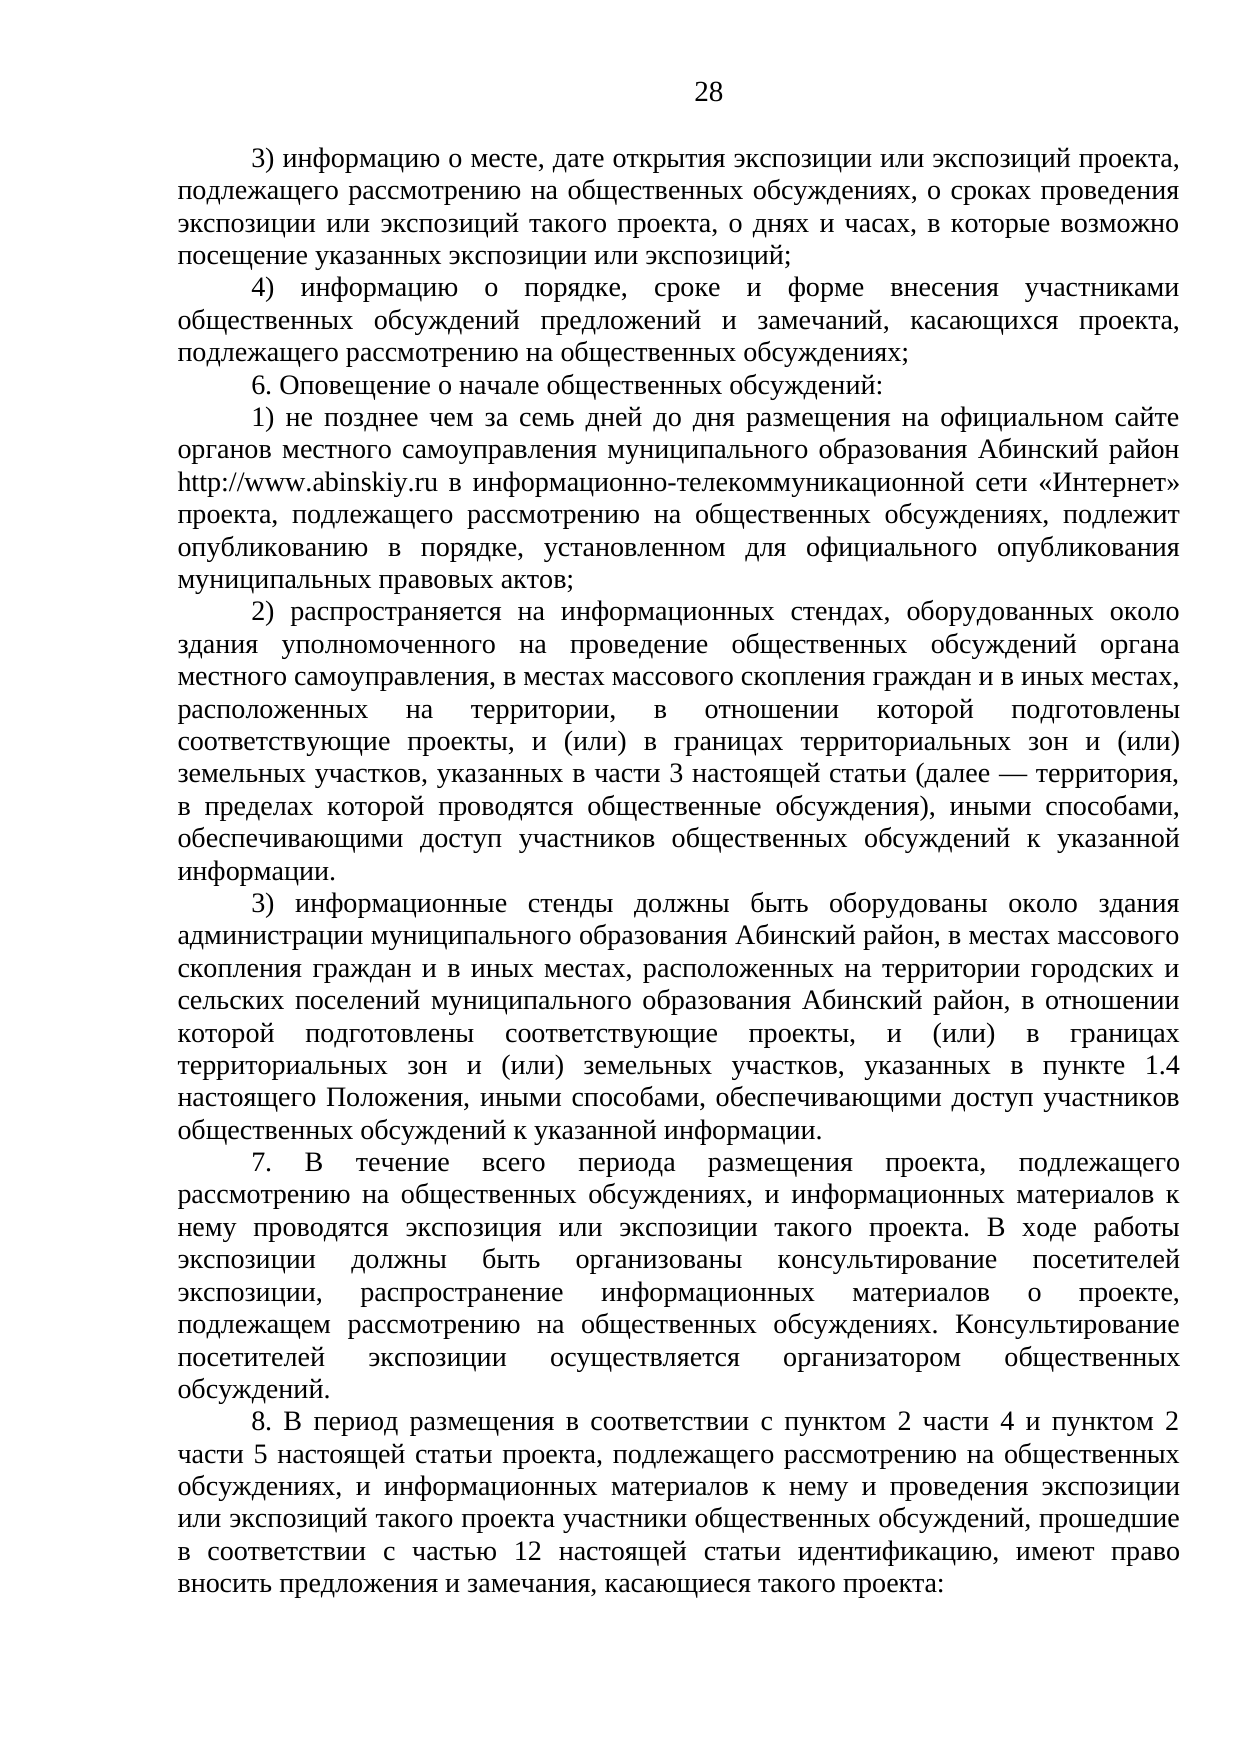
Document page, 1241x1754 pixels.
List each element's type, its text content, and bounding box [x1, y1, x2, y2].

text 1) не позднее чем за семь дней до дня размещения на официальном сайте органов местного самоуправления муниципального образования Абинский район http://www.abinskiy.ru в информационно-телекоммуникационной сети «Интернет» проекта, подлежащего рассмотрению на общественных обсуждениях, подлежит опубликованию в порядке, установленном для официального опубликования муниципальных правовых актов; [177, 400, 1181, 594]
text 7. В течение всего периода размещения проекта, подлежащего рассмотрению на общественных обсуждениях, и информационных материалов к нему проводятся экспозиция или экспозиции такого проекта. В ходе работы экспозиции должны быть организованы консультирование посетителей экспозиции, распространение информационных материалов о проекте, подлежащем рассмотрению на общественных обсуждениях. Консультирование посетителей экспозиции осуществляется организатором общественных обсуждений. [177, 1145, 1181, 1404]
text 6. Оповещение о начале общественных обсуждений: [177, 368, 1181, 400]
text 8. В период размещения в соответствии с пунктом 2 части 4 и пунктом 2 части 5 настоящей статьи проекта, подлежащего рассмотрению на общественных обсуждениях, и информационных материалов к нему и проведения экспозиции или экспозиций такого проекта участники общественных обсуждений, прошедшие в соответствии с частью 12 настоящей статьи идентификацию, имеют право вносить предложения и замечания, касающиеся такого проекта: [177, 1404, 1181, 1599]
text 3) информационные стенды должны быть оборудованы около здания администрации муниципального образования Абинский район, в местах массового скопления граждан и в иных местах, расположенных на территории городских и сельских поселений муниципального образования Абинский район, в отношении которой подготовлены соответствующие проекты, и (или) в границах территориальных зон и (или) земельных участков, указанных в пункте 1.4 настоящего Положения, иными способами, обеспечивающими доступ участников общественных обсуждений к указанной информации. [177, 886, 1181, 1145]
text 4) информацию о порядке, сроке и форме внесения участниками общественных обсуждений предложений и замечаний, касающихся проекта, подлежащего рассмотрению на общественных обсуждениях; [177, 271, 1181, 368]
text 3) информацию о месте, дате открытия экспозиции или экспозиций проекта, подлежащего рассмотрению на общественных обсуждениях, о сроках проведения экспозиции или экспозиций такого проекта, о днях и часах, в которые возможно посещение указанных экспозиции или экспозиций; [177, 141, 1181, 271]
text 2) распространяется на информационных стендах, оборудованных около здания уполномоченного на проведение общественных обсуждений органа местного самоуправления, в местах массового скопления граждан и в иных местах, расположенных на территории, в отношении которой подготовлены соответствующие проекты, и (или) в границах территориальных зон и (или) земельных участков, указанных в части 3 настоящей статьи (далее — территория, в пределах которой проводятся общественные обсуждения), иными способами, обеспечивающими доступ участников общественных обсуждений к указанной информации. [177, 594, 1181, 886]
